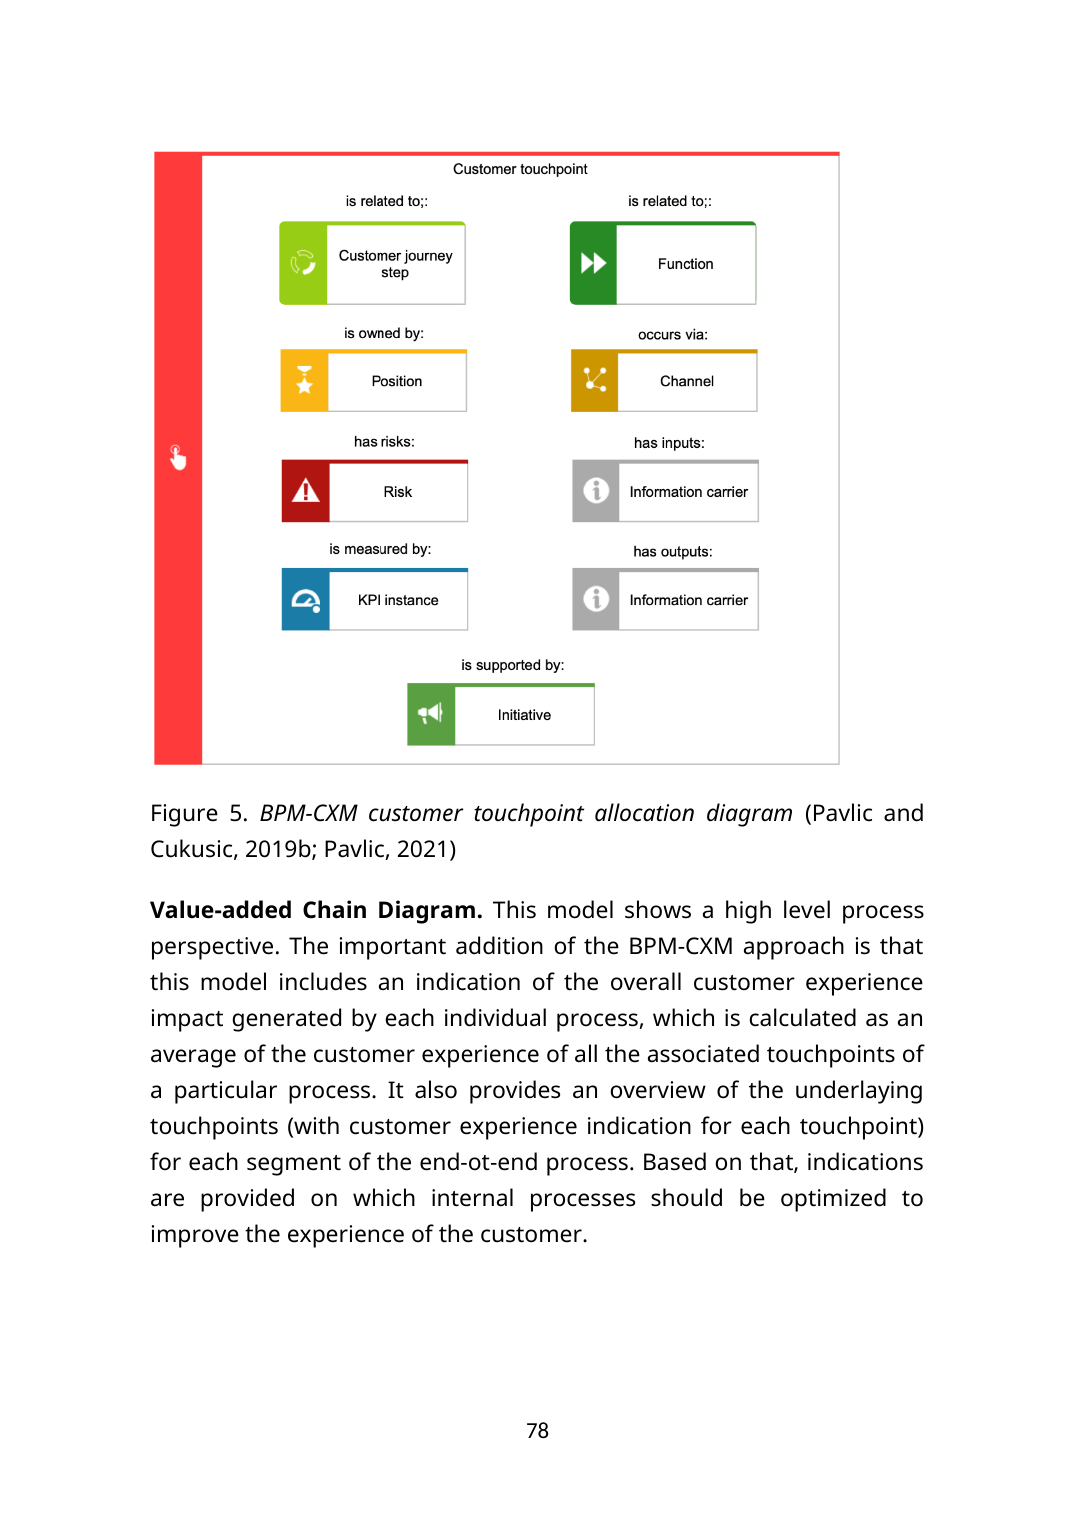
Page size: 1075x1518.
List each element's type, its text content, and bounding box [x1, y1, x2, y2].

text Value-added Chain Diagram. This model shows a high level process perspective. The important addition of the BPM-CXM approach is that this model includes an indication of the overall customer experience impact generated by each individual process, which is calculated as an average of the customer experience of all the associated touchpoints of a particular process. It also provides an overview of the underlaying touchpoints (with customer experience indication for each touchpoint) for each segment of the end-ot-end process. Based on that, indications are provided on which internal processes should be optimized to improve the experience of the customer. [150, 894, 925, 1249]
picture [150, 150, 843, 769]
text Figure 5. BPM-CXM customer touchpoint allocation diagram (Pavlic and Cukusic, 2019b; Pavlic, 2021) [150, 797, 925, 864]
